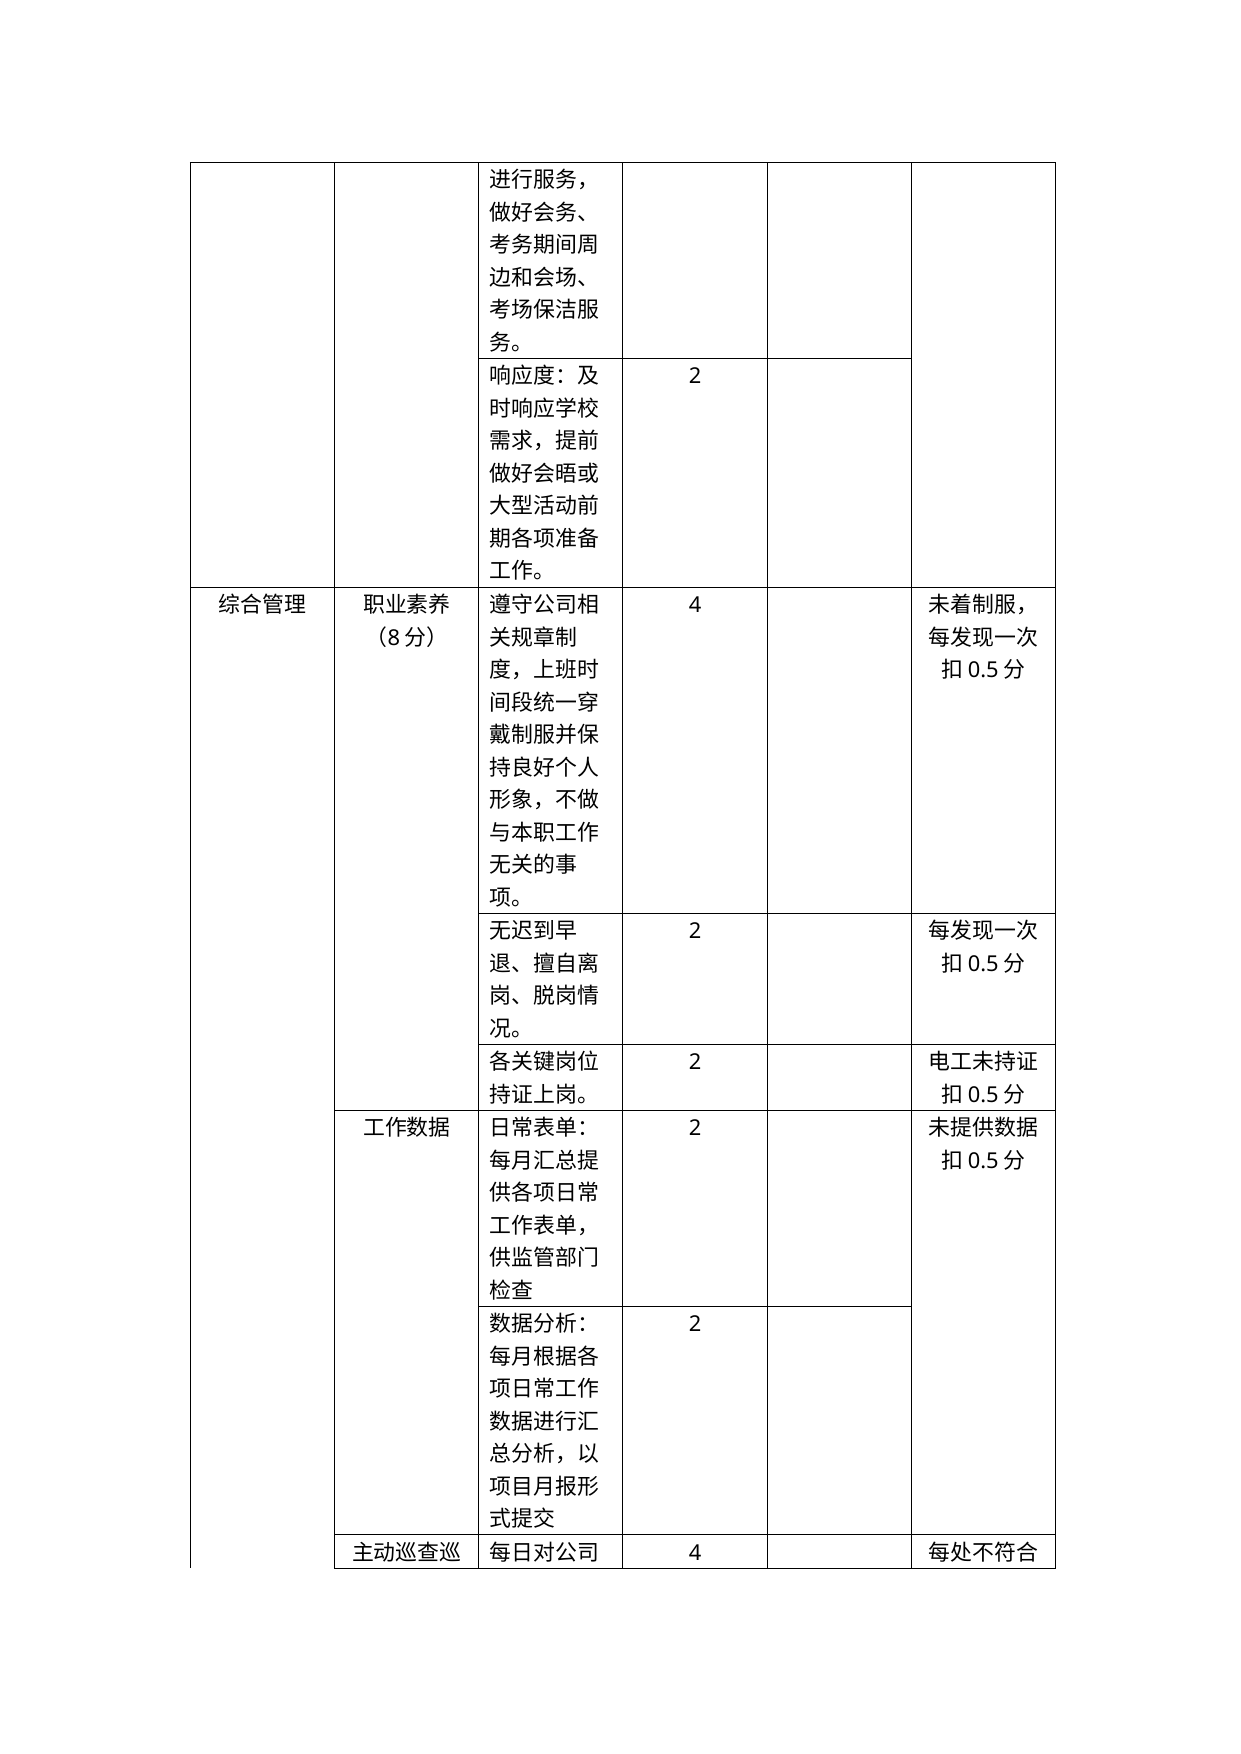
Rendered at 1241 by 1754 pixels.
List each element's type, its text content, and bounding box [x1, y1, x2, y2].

table_cell [768, 914, 911, 1044]
table_cell [768, 359, 911, 587]
table_cell [768, 1535, 911, 1568]
table_cell 每处不符合扣0.5分 [912, 1535, 1055, 1568]
table_cell 2 [623, 1045, 767, 1110]
table_cell 主动巡查巡检 [335, 1535, 478, 1568]
table_cell [768, 588, 911, 913]
table_cell [768, 1307, 911, 1534]
table_cell 遵守公司相关规章制度，上班时间段统一穿戴制服并保持良好个人形象，不做与本职工作无关的事项。 [479, 588, 622, 913]
table_cell 无迟到早退、擅自离岗、脱岗情况。 [479, 914, 622, 1044]
table_cell 3 [623, 163, 767, 358]
table_cell 电工未持证扣0.5分 [912, 1045, 1055, 1110]
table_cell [479, 1535, 622, 1568]
table_cell [768, 1111, 911, 1306]
table_cell 2 [623, 1307, 767, 1534]
table_cell 工作数据 [335, 1111, 478, 1534]
table_cell 日常表单：每月汇总提供各项日常工作表单，供监管部门检查 [479, 1111, 622, 1306]
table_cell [479, 163, 622, 358]
table_cell 数据分析：每月根据各项日常工作数据进行汇总分析，以项目月报形式提交 [479, 1307, 622, 1534]
table_cell 响应度：及时响应学校需求，提前做好会晤或大型活动前期各项准备工作。 [479, 359, 622, 587]
table_cell 2 [623, 359, 767, 587]
table_cell 4 [623, 1535, 767, 1568]
table_cell [768, 1045, 911, 1110]
table_cell 各关键岗位持证上岗。 [479, 1045, 622, 1110]
table_cell 4 [623, 588, 767, 913]
table_cell 2 [623, 914, 767, 1044]
table_cell 综合管理 [191, 588, 334, 1568]
table_cell [768, 163, 911, 358]
table_cell 未着制服，每发现一次扣0.5分 [912, 588, 1055, 913]
table_cell 职业素养 （8分） [335, 588, 478, 1110]
table_cell 2 [623, 1111, 767, 1306]
table_cell 每发现一次扣0.5分 [912, 914, 1055, 1044]
table_cell 未提供数据扣0.5分 [912, 1111, 1055, 1534]
